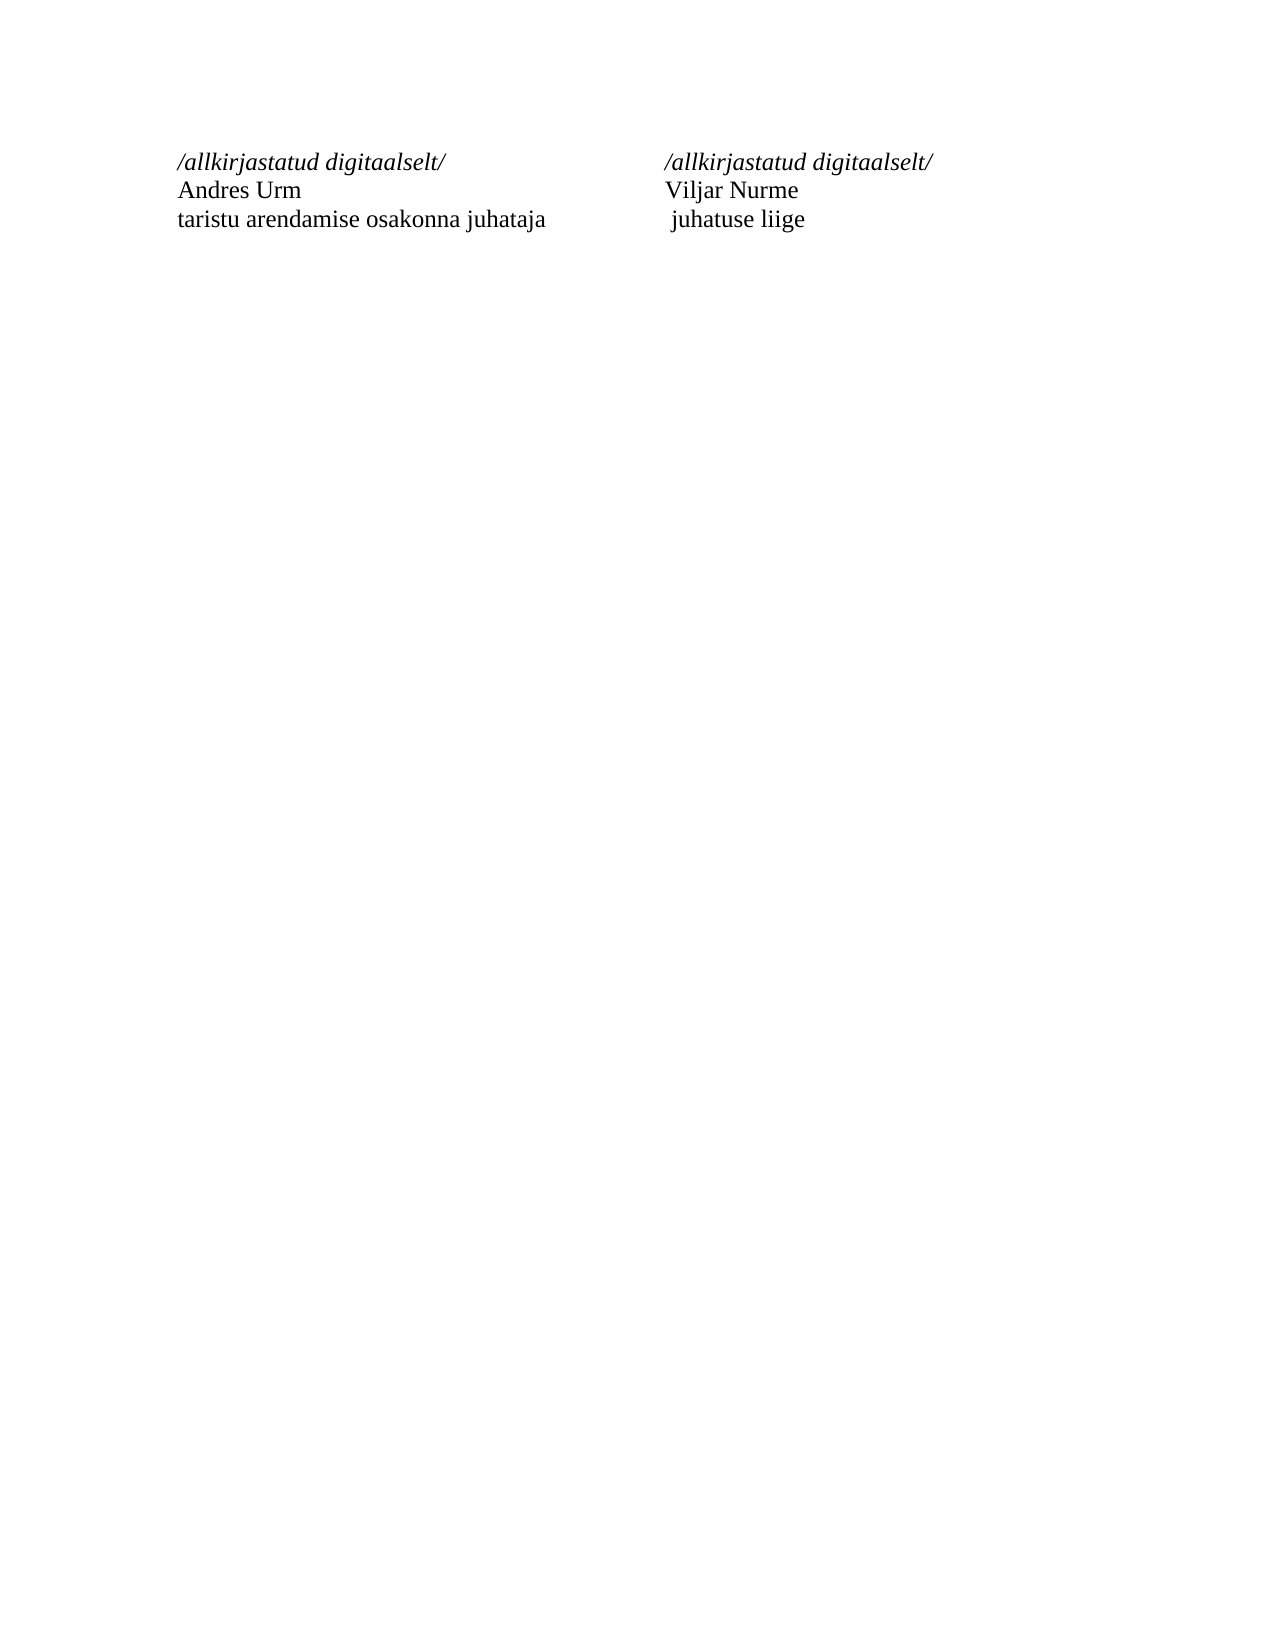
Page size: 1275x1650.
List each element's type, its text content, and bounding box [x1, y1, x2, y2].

list /allkirjastatud digitaalselt/ /allkirjastatud digitaalselt/ [177, 147, 1211, 176]
subtitle taristu arendamise osakonna juhataja juhatuse liige [177, 204, 1157, 233]
list Andres Urm Viljar Nurme [177, 176, 1211, 204]
